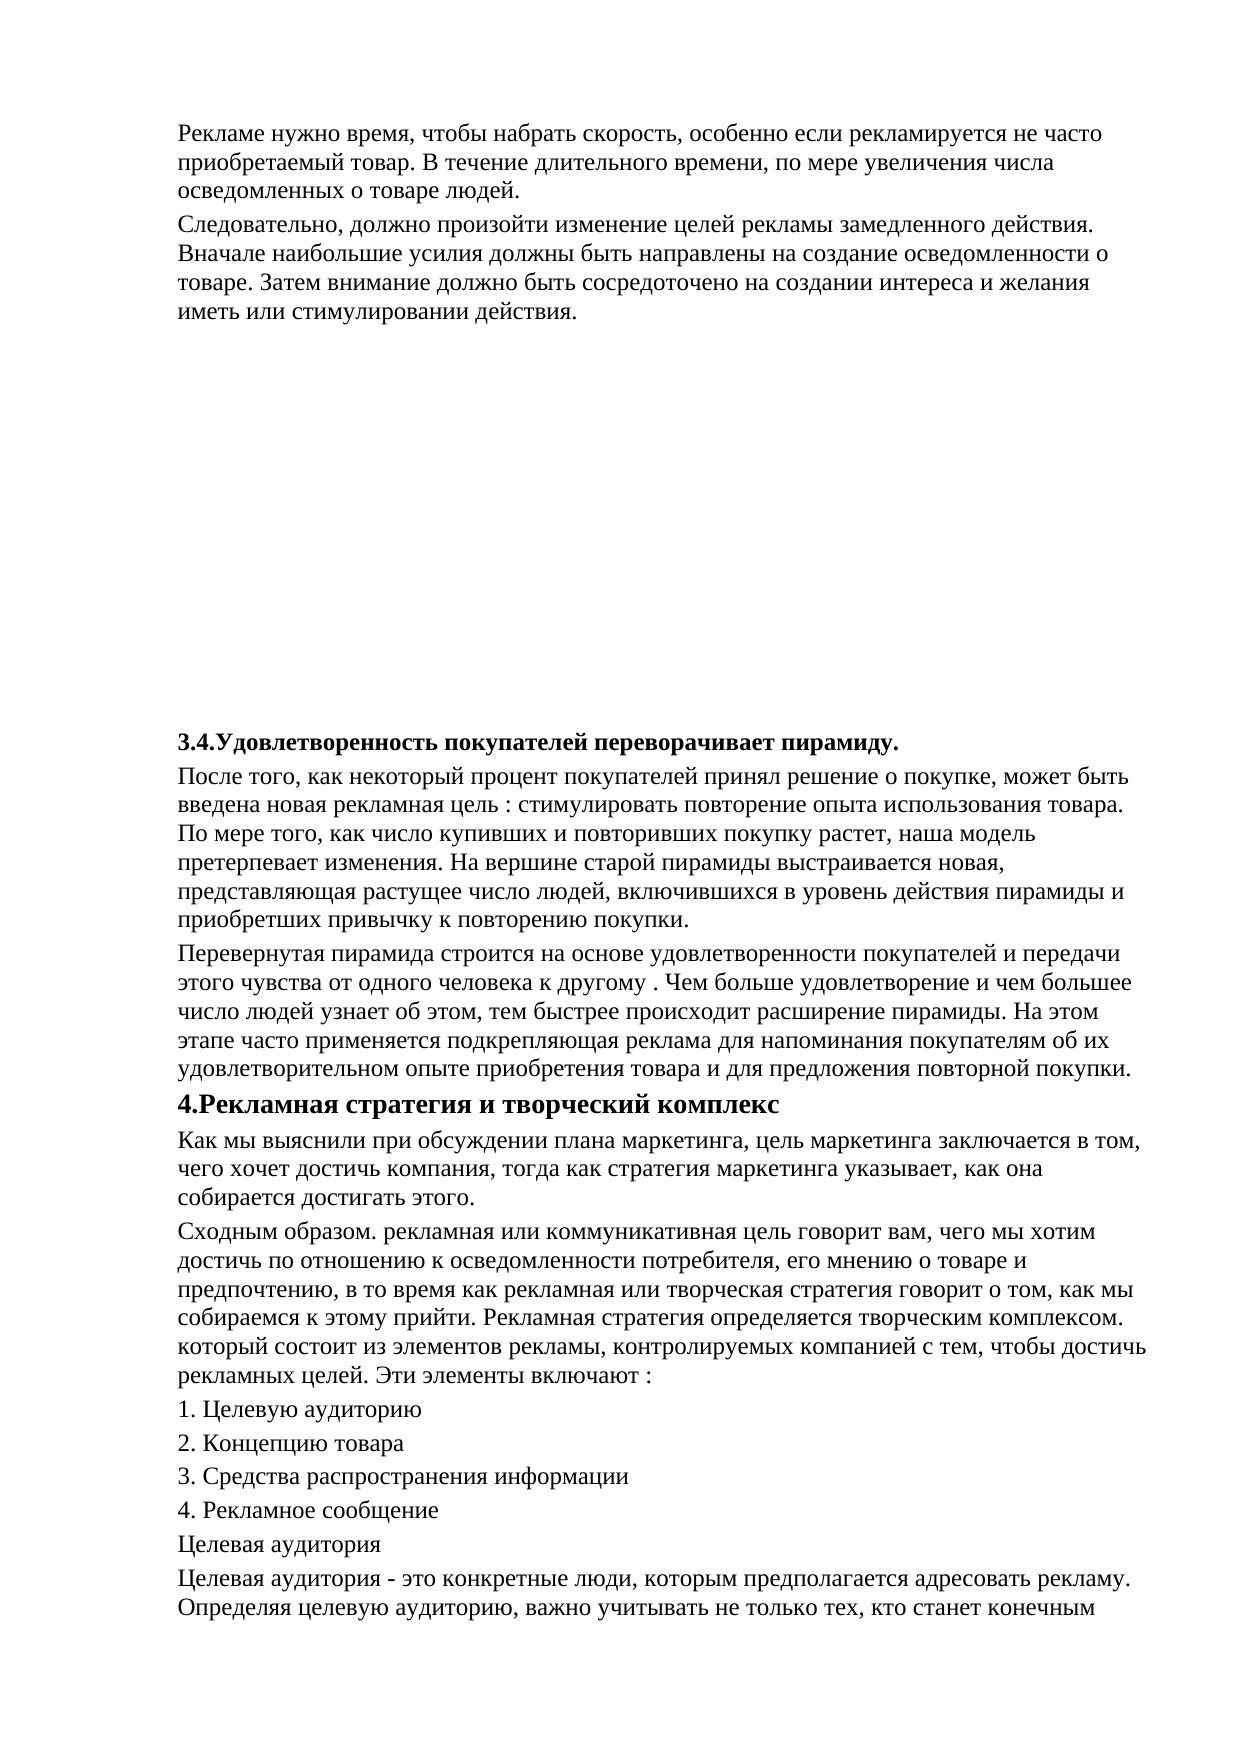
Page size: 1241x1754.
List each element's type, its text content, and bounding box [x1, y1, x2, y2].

text 4. Рекламное сообщение [177, 1495, 1152, 1524]
text После того, как некоторый процент покупателей принял решение о покупке, может быть введена новая рекламная цель : стимулировать повторение опыта использования товара. По мере того, как число купивших и повторивших покупку растет, наша модель претерпевает изменения. На вершине старой пирамиды выстраивается новая, представляющая растущее число людей, включившихся в уровень действия пирамиды и приобретших привычку к повторению покупки. [177, 761, 1152, 933]
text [177, 1563, 1152, 1621]
text Перевернутая пирамида строится на основе удовлетворенности покупателей и передачи этого чувства от одного человека к другому . Чем больше удовлетворение и чем большее число людей узнает об этом, тем быстрее происходит расширение пирамиды. На этом этапе часто применяется подкрепляющая реклама для напоминания покупателям об их удовлетворительном опыте приобретения товара и для предложения повторной покупки. [177, 938, 1152, 1082]
text 3. Средства распространения информации [177, 1461, 1152, 1490]
text Целевая аудитория [177, 1529, 1152, 1558]
text 1. Целевую аудиторию [177, 1394, 1152, 1422]
subtitle 3.4.Удовлетворенность покупателей переворачивает пирамиду. [177, 727, 1152, 756]
subtitle 4.Рекламная стратегия и творческий комплекс [177, 1087, 1152, 1120]
text Рекламе нужно время, чтобы набрать скорость, особенно если рекламируется не часто приобретаемый товар. В течение длительного времени, по мере увеличения числа осведомленных о товаре людей. [177, 118, 1152, 204]
text Следовательно, должно произойти изменение целей рекламы замедленного действия. Вначале наибольшие усилия должны быть направлены на создание осведомленности о товаре. Затем внимание должно быть сосредоточено на создании интереса и желания иметь или стимулировании действия. [177, 209, 1152, 324]
text 2. Концепцию товара [177, 1428, 1152, 1456]
text Как мы выяснили при обсуждении плана маркетинга, цель маркетинга заключается в том, чего хочет достичь компания, тогда как стратегия маркетинга указывает, как она собирается достигать этого. [177, 1125, 1152, 1211]
text Сходным образом. рекламная или коммуникативная цель говорит вам, чего мы хотим достичь по отношению к осведомленности потребителя, его мнению о товаре и предпочтению, в то время как рекламная или творческая стратегия говорит о том, как мы собираемся к этому прийти. Рекламная стратегия определяется творческим комплексом. который состоит из элементов рекламы, контролируемых компанией с тем, чтобы достичь рекламных целей. Эти элементы включают : [177, 1216, 1152, 1389]
